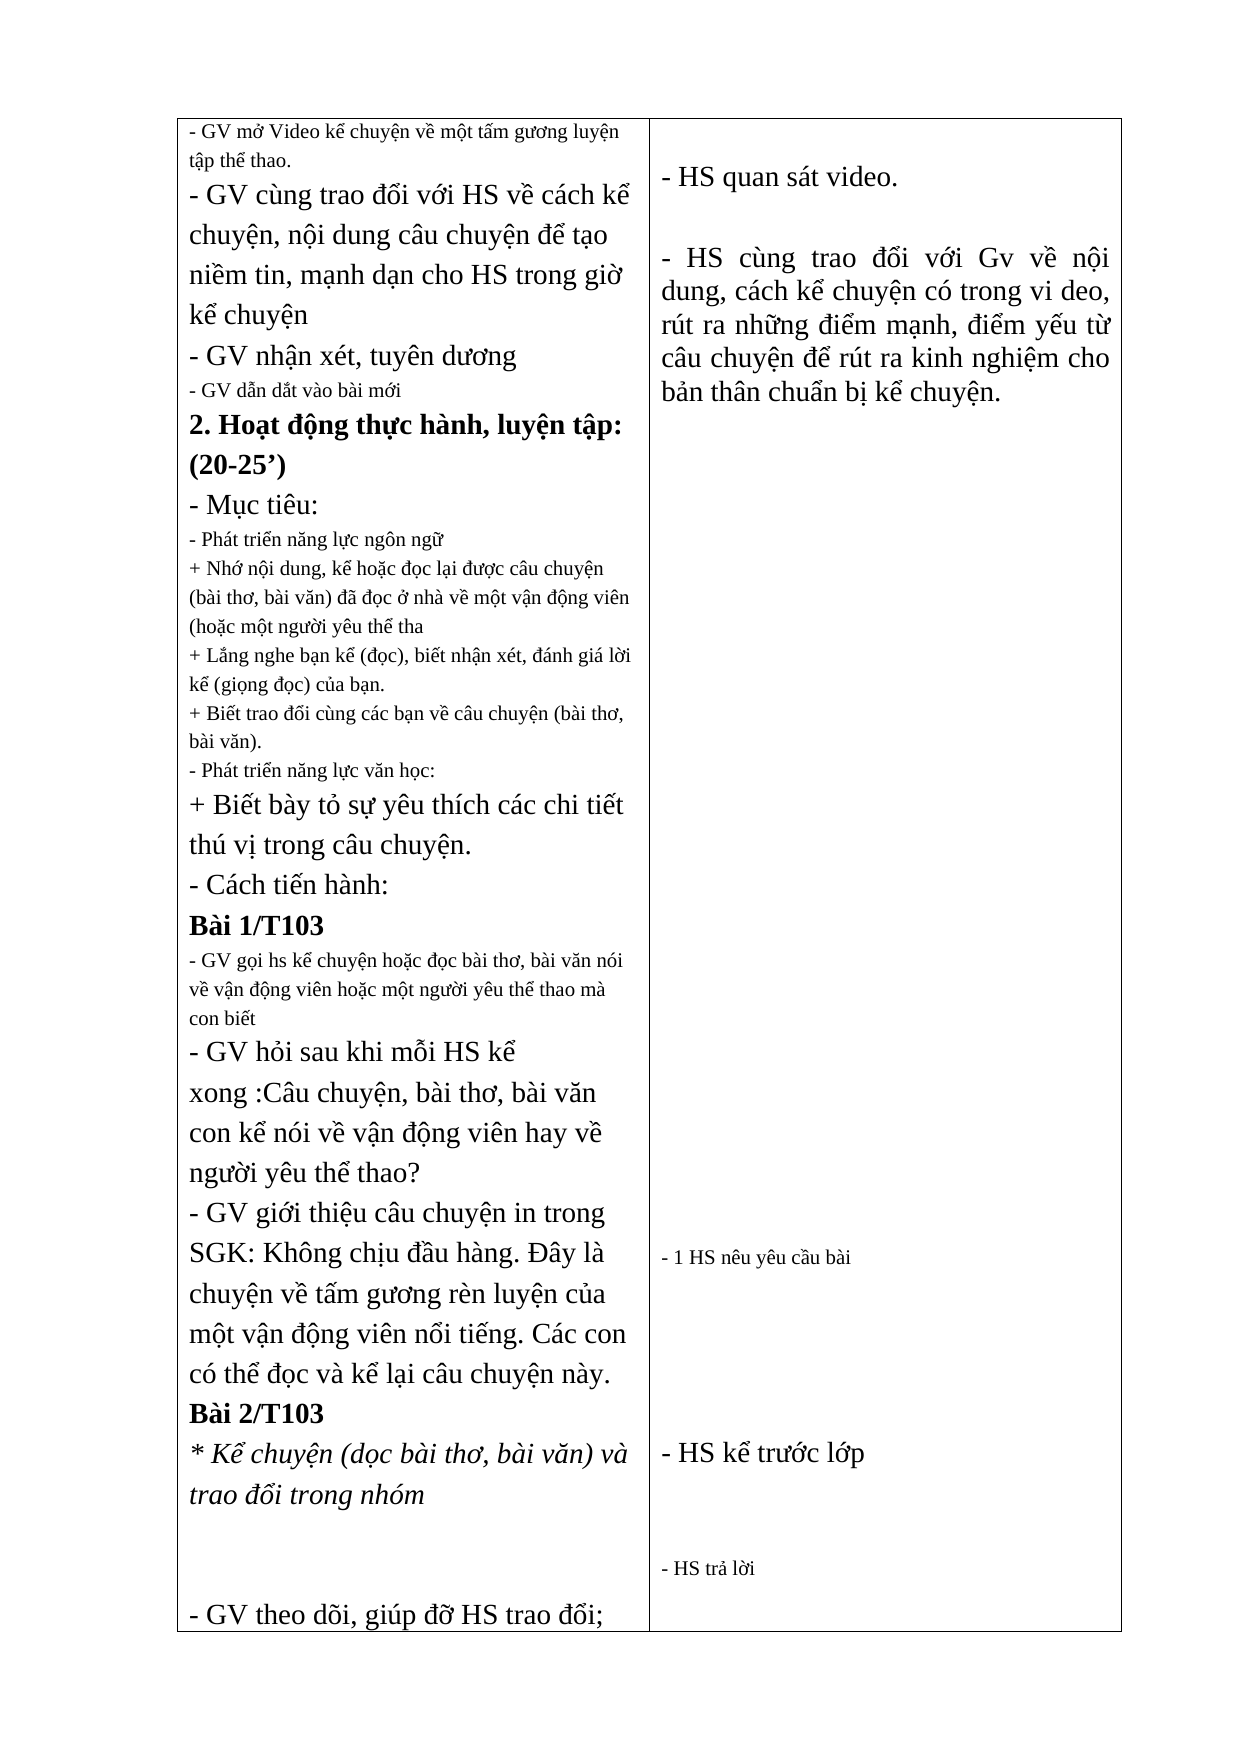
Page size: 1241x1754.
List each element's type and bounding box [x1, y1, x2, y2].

table_cell [178, 119, 649, 1631]
table_cell [650, 119, 1121, 1631]
